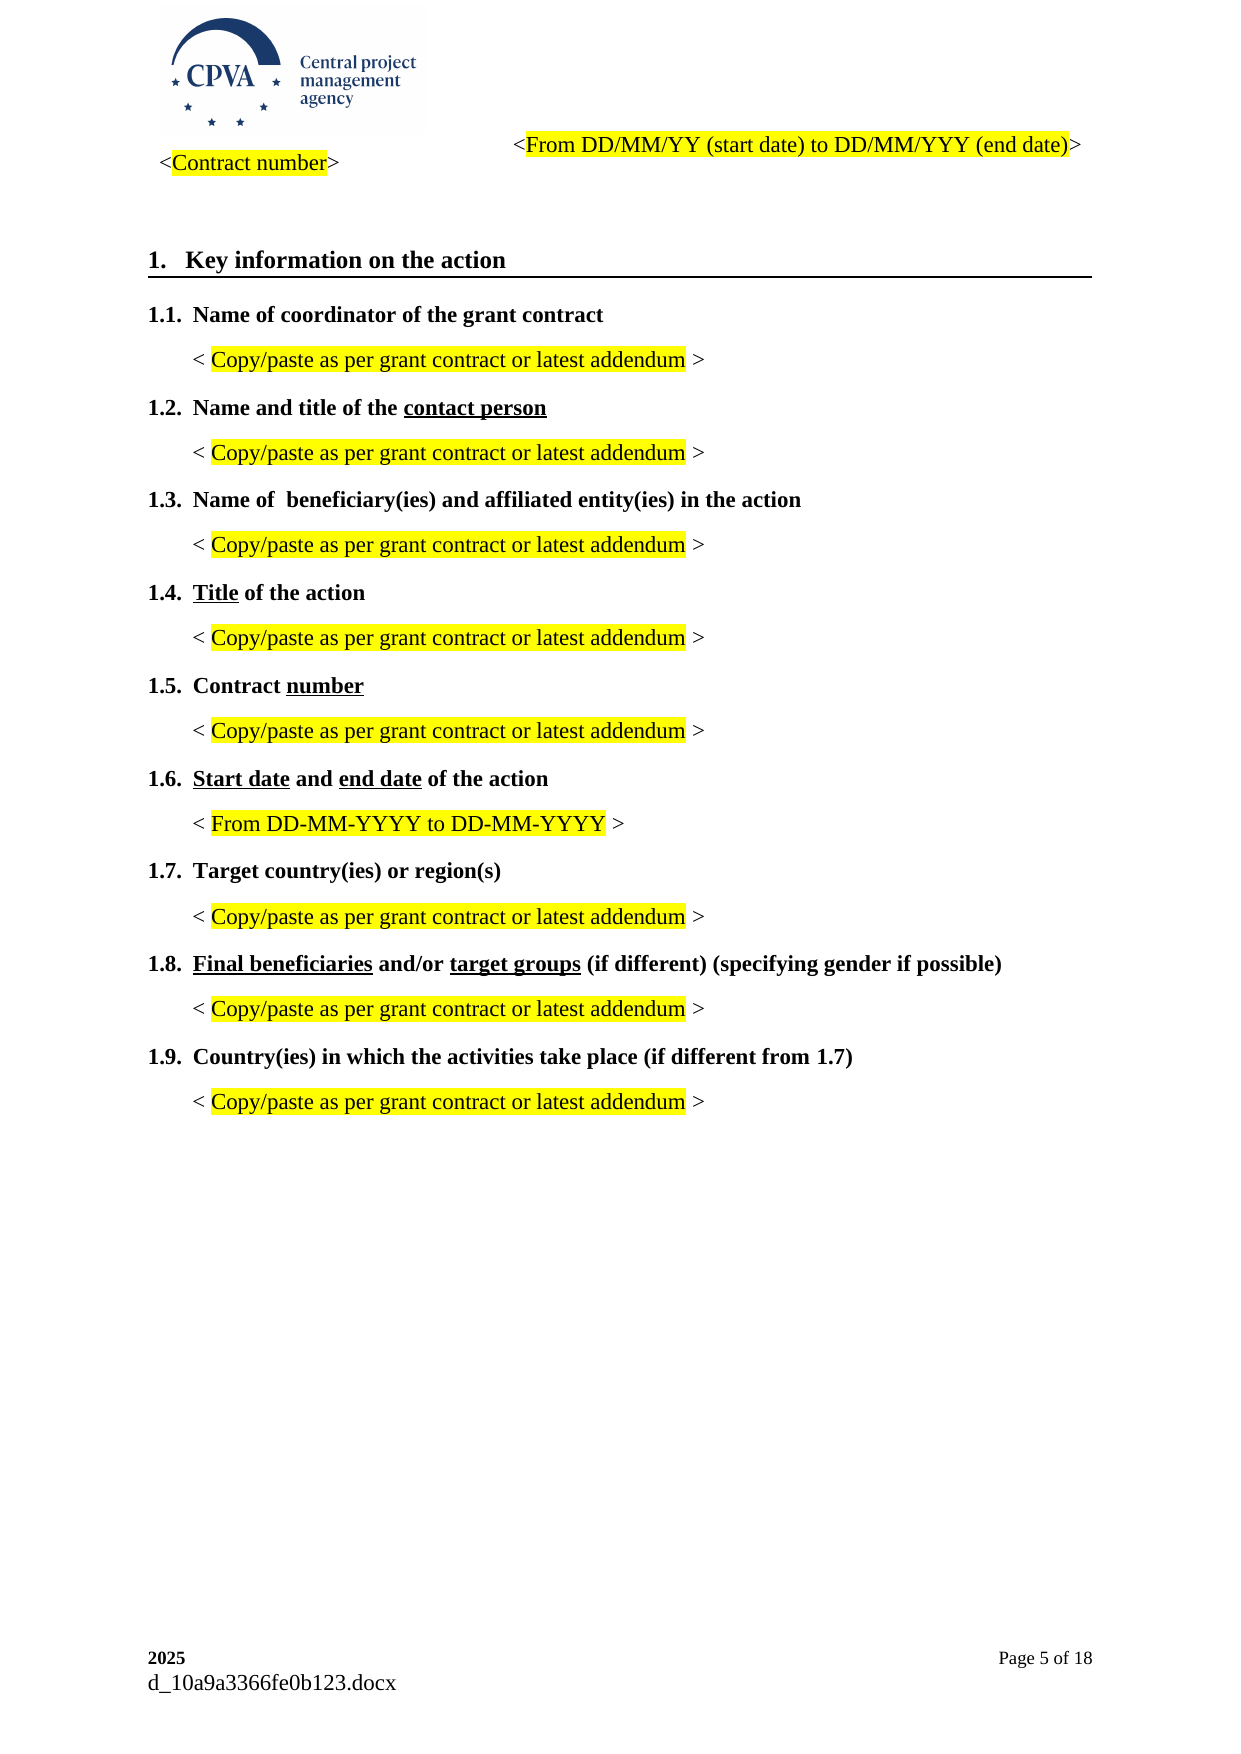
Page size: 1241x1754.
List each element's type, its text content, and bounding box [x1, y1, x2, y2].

picture [158, 6, 427, 135]
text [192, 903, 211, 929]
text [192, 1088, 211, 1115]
text < Copy/paste as per grant contract or latest addendum > [686, 996, 1092, 1022]
text < Copy/paste as per grant contract or latest addendum > [686, 531, 1092, 558]
subtitle Contract number [148, 672, 1092, 698]
subtitle Target country(ies) or region(s) [148, 858, 1092, 884]
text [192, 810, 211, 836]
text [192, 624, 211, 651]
subtitle Name of beneficiary(ies) and affiliated entity(ies) in the action [148, 486, 1092, 513]
subtitle Key information on the action [148, 245, 1092, 276]
subtitle Country(ies) in which the activities take place (if different from 1.7) [148, 1043, 1092, 1069]
subtitle Name of coordinator of the grant contract [148, 301, 1092, 327]
text < From DD-MM-YYYY to DD-MM-YYYY > [606, 810, 1092, 836]
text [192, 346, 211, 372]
text < Copy/paste as per grant contract or latest addendum > [686, 903, 1092, 929]
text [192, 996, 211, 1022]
text < Copy/paste as per grant contract or latest addendum > [686, 1088, 1092, 1115]
subtitle Start date and end date of the action [148, 765, 1092, 791]
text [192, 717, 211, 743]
text < Copy/paste as per grant contract or latest addendum > [686, 346, 1092, 372]
text < Copy/paste as per grant contract or latest addendum > [686, 717, 1092, 743]
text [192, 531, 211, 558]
text < Copy/paste as per grant contract or latest addendum > [686, 624, 1092, 651]
subtitle Final beneficiaries and/or target groups (if different) (specifying gender if possible) [148, 950, 1092, 977]
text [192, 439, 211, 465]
subtitle Title of the action [148, 579, 1092, 606]
text < Copy/paste as per grant contract or latest addendum > [686, 439, 1092, 465]
subtitle Name and title of the contact person [148, 393, 1092, 420]
